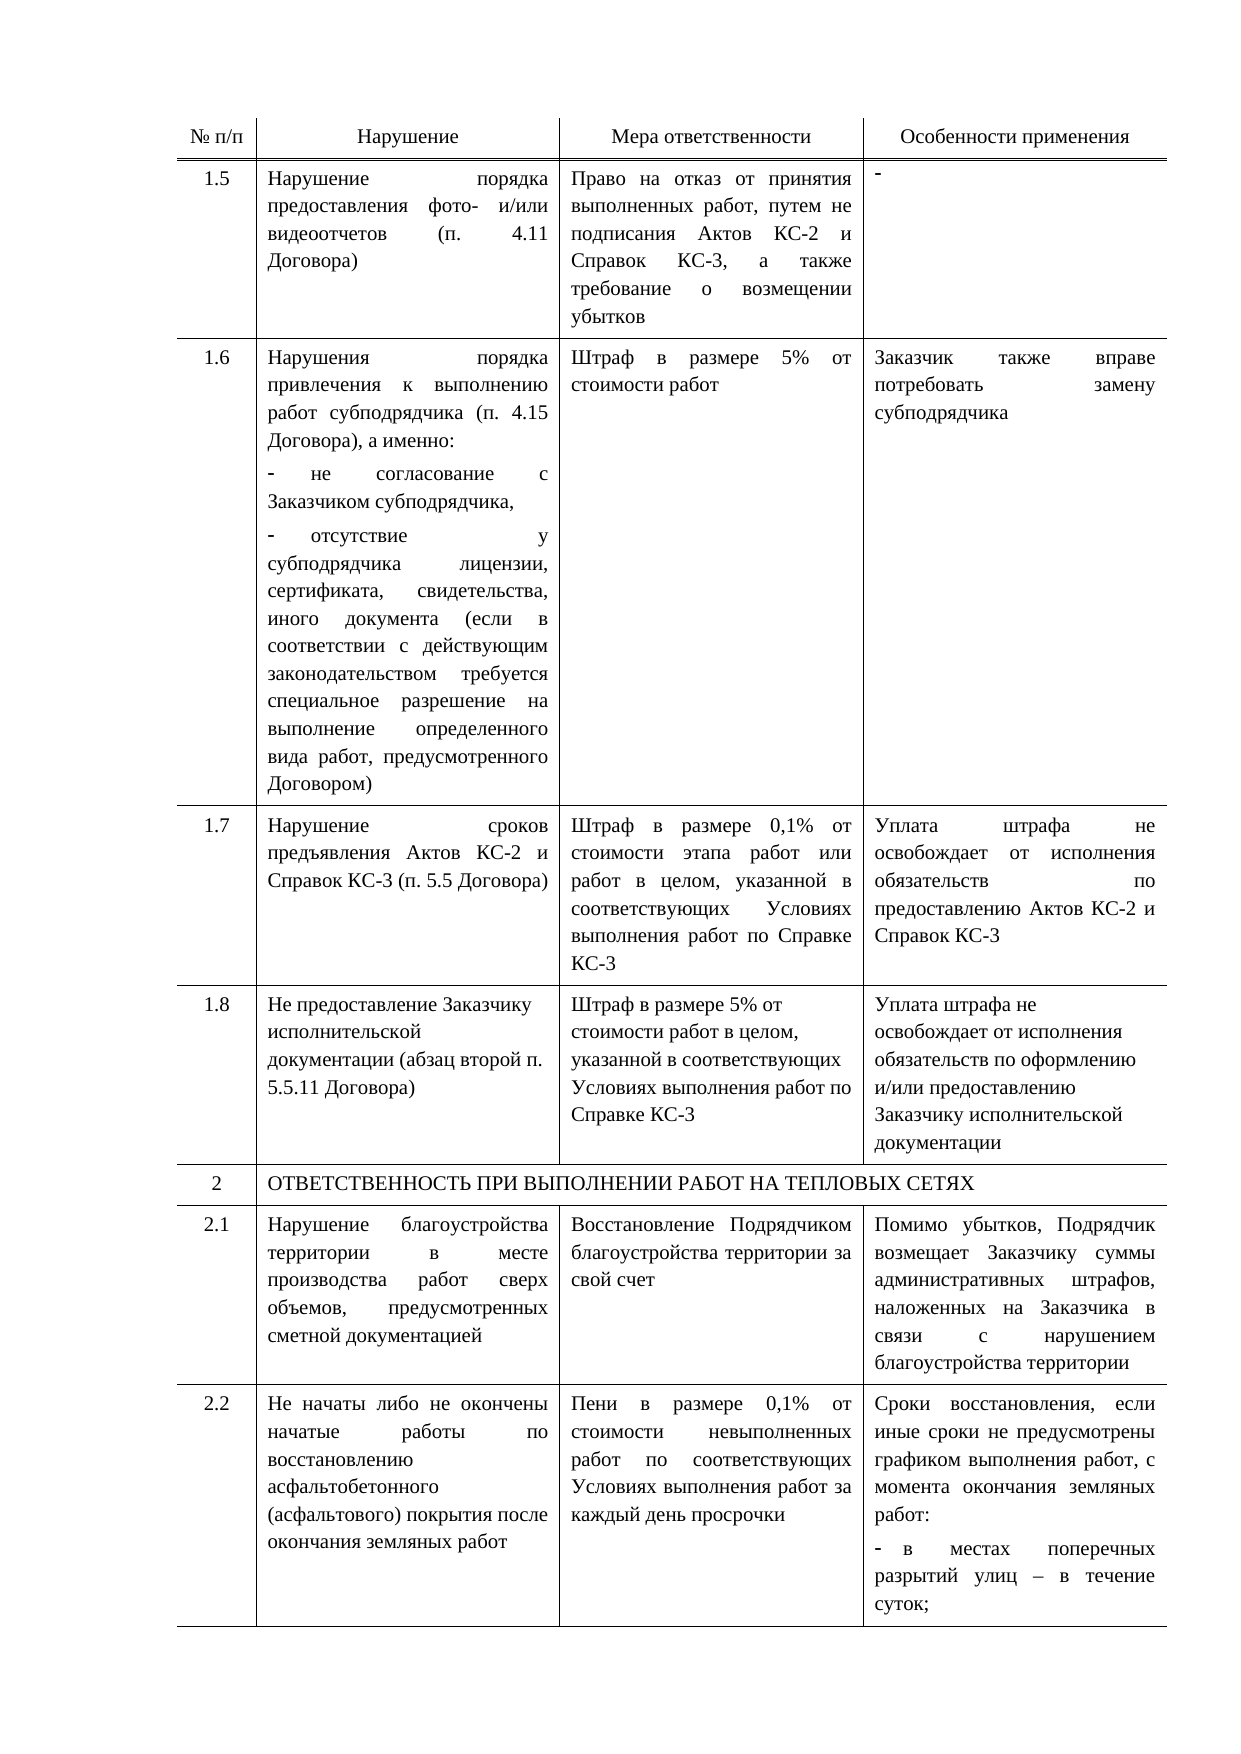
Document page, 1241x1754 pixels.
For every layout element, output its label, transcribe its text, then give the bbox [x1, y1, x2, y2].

table_cell Штраф в размере 5% от стоимости работ в целом, указанной в соответствующих Условиях выполнения работ по Справке КС-3 [560, 986, 863, 1164]
table_cell ОТВЕТСТВЕННОСТЬ ПРИ ВЫПОЛНЕНИИ РАБОТ НА ТЕПЛОВЫХ СЕТЯХ [257, 1165, 1167, 1205]
table_cell Уплата штрафа не освобождает от исполнения обязательств по оформлению и/или предоставлению Заказчику исполнительской документации [864, 986, 1167, 1164]
table_header Нарушение [257, 118, 559, 158]
table_cell Штраф в размере 0,1% от стоимости этапа работ или работ в целом, указанной в соответствующих Условиях выполнения работ по Справке КС-3 [560, 806, 863, 984]
table_cell Помимо убытков, Подрядчик возмещает Заказчику суммы административных штрафов, наложенных на Заказчика в связи с нарушением благоустройства территории [864, 1206, 1167, 1384]
table_cell 2 [177, 1165, 256, 1205]
table_cell Нарушение благоустройства территории в месте производства работ сверх объемов, предусмотренных сметной документацией [257, 1206, 559, 1384]
table_cell 1.8 [177, 986, 256, 1164]
table_cell Восстановление Подрядчиком благоустройства территории за свой счет [560, 1206, 863, 1384]
table_cell Нарушение сроков предъявления Актов КС-2 и Справок КС-3 (п. 5.5 Договора) [257, 806, 559, 984]
table_cell Нарушение порядка предоставления фото- и/или видеоотчетов (п. 4.11 Договора) [257, 161, 559, 337]
table_header Мера ответственности [560, 118, 863, 158]
table_cell 2.2 [177, 1385, 256, 1626]
table_cell Право на отказ от принятия выполненных работ, путем не подписания Актов КС-2 и Справок КС-3, а также требование о возмещении убытков [560, 161, 863, 337]
table_header № п/п [177, 118, 256, 158]
table_cell 1.5 [177, 161, 256, 337]
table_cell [560, 1385, 863, 1626]
table_header Особенности применения [864, 118, 1167, 158]
table_cell Нарушения порядка привлечения к выполнению работ субподрядчика (п. 4.15 Договора), а именно: не согласование с Заказчиком субподрядчика, отсутствие у субподрядчика лицензии, сертификата, свидетельства, иного документа (если в соответствии с действующим законодательством требуется специальное разрешение на выполнение определенного вида работ, предусмотренного Договором) [257, 339, 559, 805]
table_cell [257, 1385, 559, 1626]
table_cell 1.7 [177, 806, 256, 984]
table_cell Заказчик также вправе потребовать замену субподрядчика [864, 339, 1167, 805]
table_cell Не предоставление Заказчику исполнительской документации (абзац второй п. 5.5.11 Договора) [257, 986, 559, 1164]
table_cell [864, 1385, 1167, 1626]
table_cell Штраф в размере 5% от стоимости работ [560, 339, 863, 805]
table_cell [864, 161, 1167, 337]
table_cell 1.6 [177, 339, 256, 805]
table_cell Уплата штрафа не освобождает от исполнения обязательств по предоставлению Актов КС-2 и Справок КС-3 [864, 806, 1167, 984]
table_cell 2.1 [177, 1206, 256, 1384]
